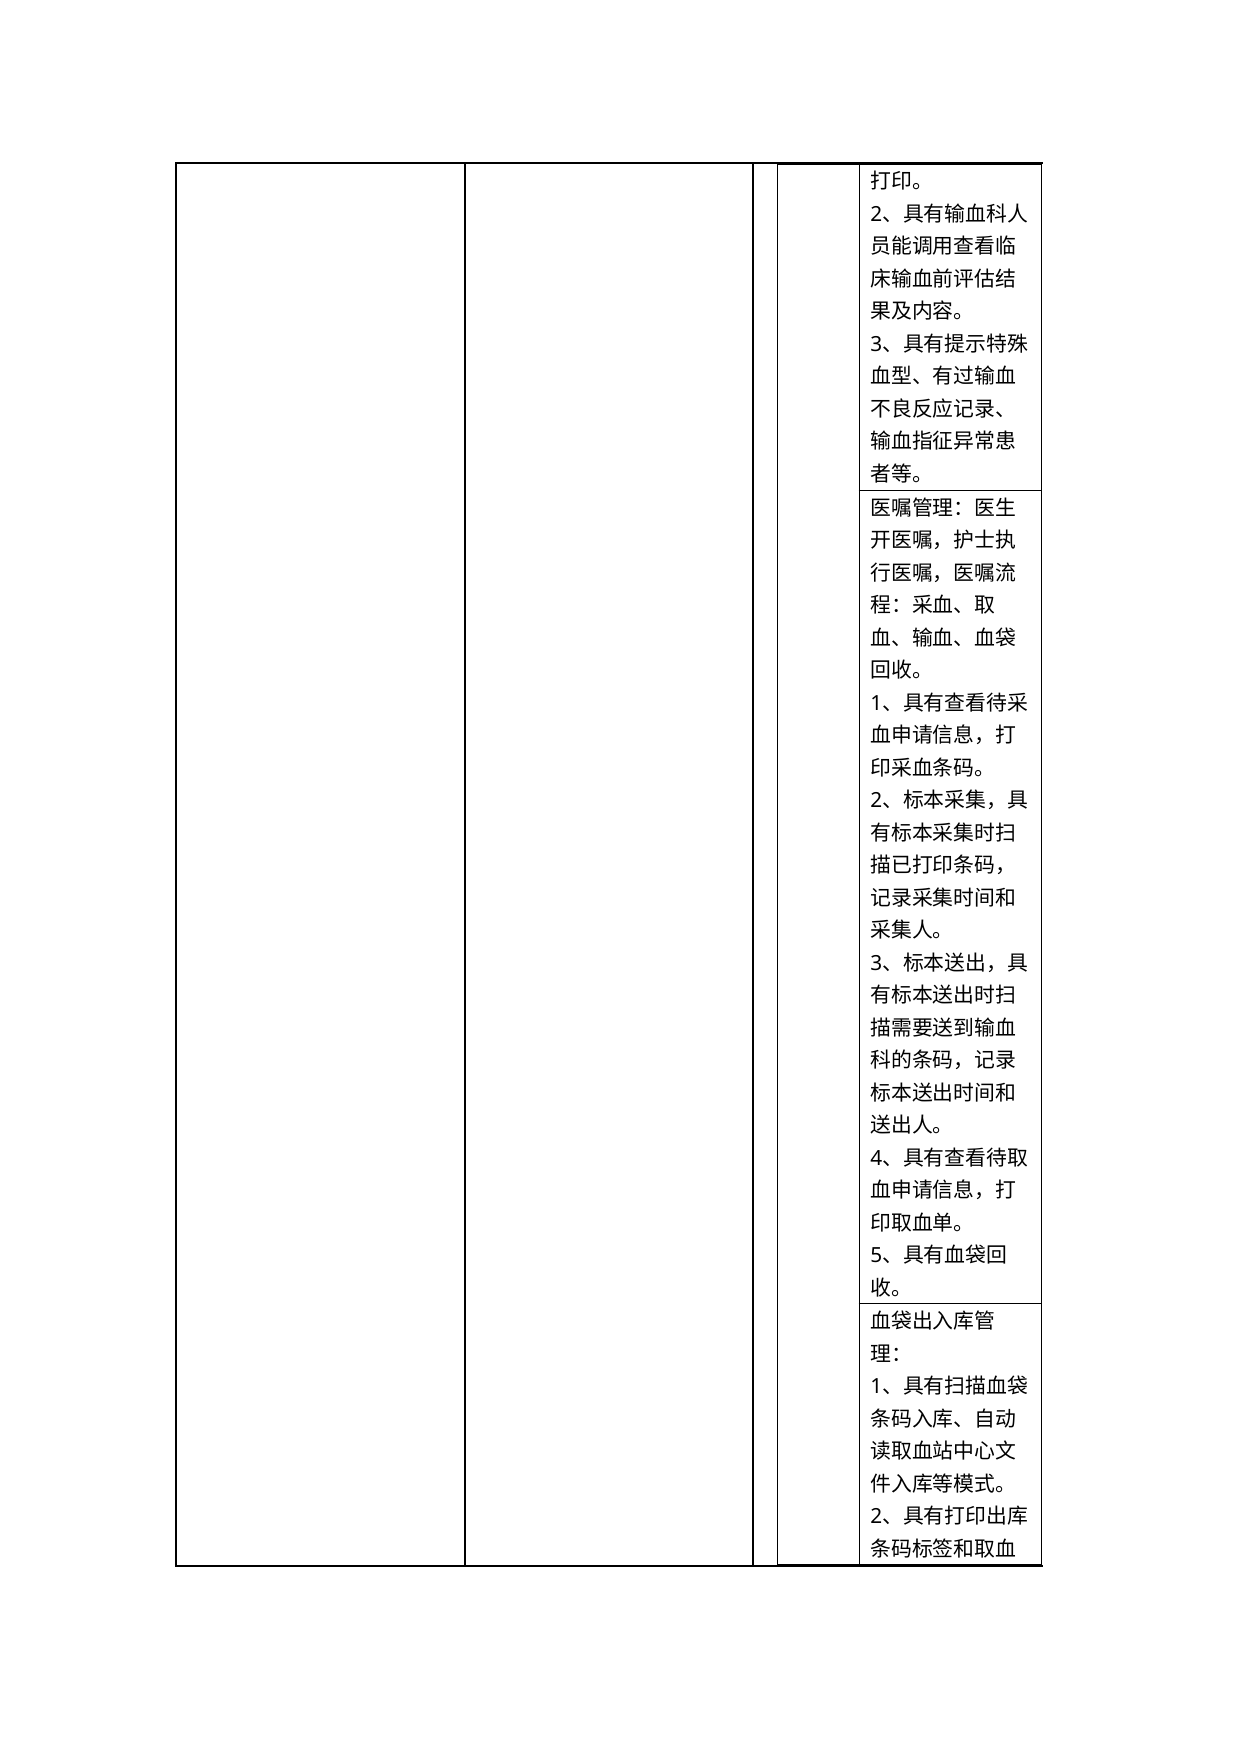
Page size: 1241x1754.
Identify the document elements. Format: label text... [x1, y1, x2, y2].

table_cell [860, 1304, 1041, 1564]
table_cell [860, 491, 1041, 1303]
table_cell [778, 165, 859, 1564]
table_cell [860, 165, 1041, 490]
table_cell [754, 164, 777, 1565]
table_cell [177, 164, 464, 1565]
table_cell 1 [466, 164, 752, 1565]
